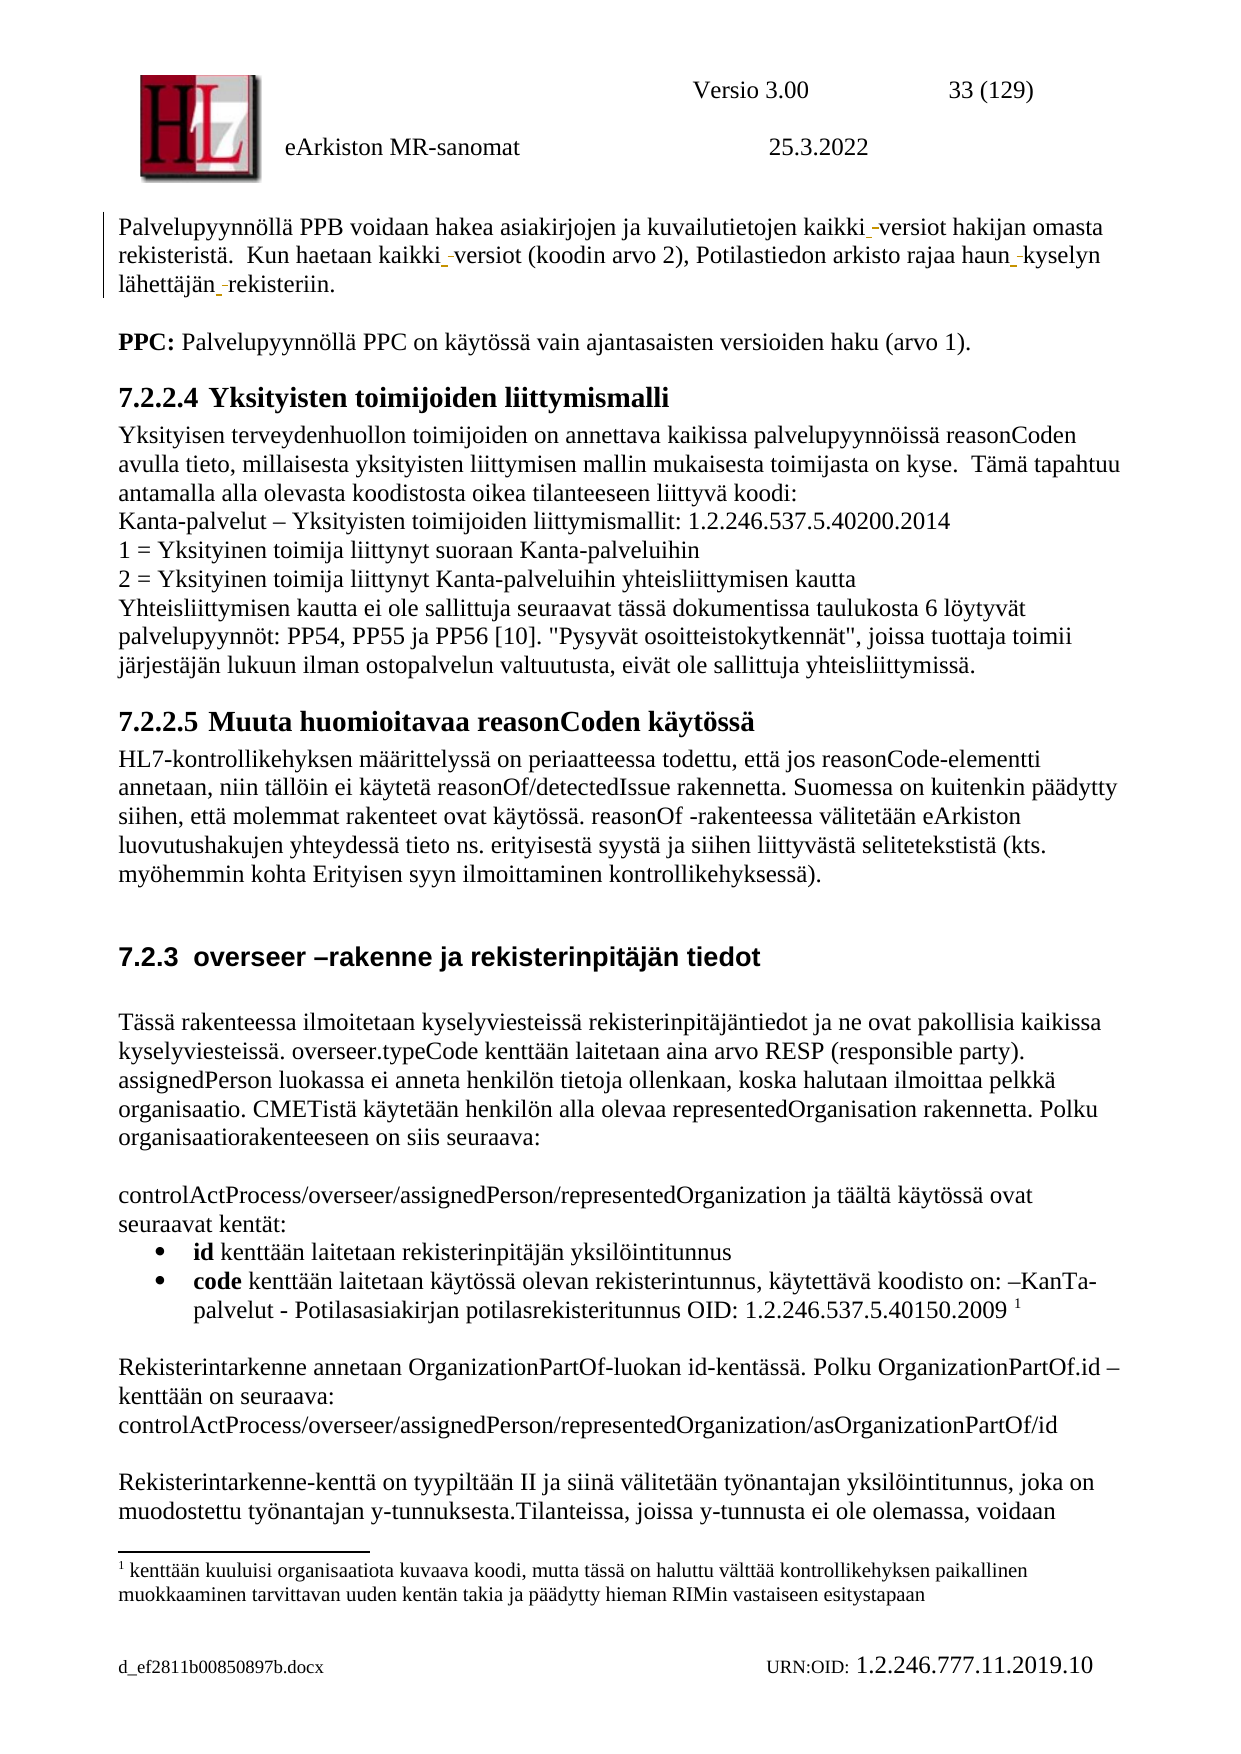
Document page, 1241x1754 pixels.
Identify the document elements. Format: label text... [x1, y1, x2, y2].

text PPC: Palvelupyynnöllä PPC on käytössä vain ajantasaisten versioiden haku (arvo 1). [118, 327, 1122, 355]
subtitle overseer –rakenne ja rekisterinpitäjän tiedot [118, 941, 1122, 972]
text 2 = Yksityinen toimija liittynyt Kanta-palveluihin yhteisliittymisen kautta [118, 564, 1122, 593]
text Kanta-palvelut – Yksityisten toimijoiden liittymismallit: 1.2.246.537.5.40200.2014 [118, 506, 1122, 535]
picture [140, 75, 263, 183]
text Rekisterintarkenne annetaan OrganizationPartOf-luokan id-kentässä. Polku OrganizationPartOf.id –kenttään on seuraava: [118, 1352, 1122, 1410]
subtitle Yksityisten toimijoiden liittymismalli [118, 380, 1122, 414]
text Yhteisliittymisen kautta ei ole sallittuja seuraavat tässä dokumentissa taulukosta 6 löytyvät palvelupyynnöt: PP54, PP55 ja PP56 [10]. "Pysyvät osoitteistokytkennät", joissa tuottaja toimii järjestäjän lukuun ilman ostopalvelun valtuutusta, eivät ole sallittuja yhteisliittymissä. [118, 593, 1122, 679]
text 1 = Yksityinen toimija liittynyt suoraan Kanta-palveluihin [118, 535, 1122, 564]
list code kenttään laitetaan käytössä olevan rekisterintunnus, käytettävä koodisto on: –KanTa-palvelut - Potilasasiakirjan potilasrekisteritunnus OID: 1.2.246.537.5.40150.2009 [156, 1266, 1122, 1324]
list id kenttään laitetaan rekisterinpitäjän yksilöintitunnus [156, 1237, 1122, 1266]
text Tässä rakenteessa ilmoitetaan kyselyviesteissä rekisterinpitäjäntiedot ja ne ovat pakollisia kaikissa kyselyviesteissä. overseer.typeCode kenttään laitetaan aina arvo RESP (responsible party). assignedPerson luokassa ei anneta henkilön tietoja ollenkaan, koska halutaan ilmoittaa pelkkä organisaatio. CMETistä käytetään henkilön alla olevaa representedOrganisation rakennetta. Polku organisaatiorakenteeseen on siis seuraava: [118, 1007, 1122, 1151]
subtitle Muuta huomioitavaa reasonCoden käytössä [118, 704, 1122, 737]
text Palvelupyynnöllä PPB voidaan hakea asiakirjojen ja kuvailutietojen kaikkiversiot hakijan omasta rekisteristä. Kun haetaan kaikkiversiot (koodin arvo 2), Potilastiedon arkisto rajaa haunkyselyn lähettäjänrekisteriin. [118, 212, 1122, 298]
text HL7-kontrollikehyksen määrittelyssä on periaatteessa todettu, että jos reasonCode-elementti annetaan, niin tällöin ei käytetä reasonOf/detectedIssue rakennetta. Suomessa on kuitenkin päädytty siihen, että molemmat rakenteet ovat käytössä. reasonOf -rakenteessa välitetään eArkiston luovutushakujen yhteydessä tieto ns. erityisestä syystä ja siihen liittyvästä selitetekstistä (kts. myöhemmin kohta Erityisen syyn ilmoittaminen kontrollikehyksessä). [118, 744, 1122, 887]
text controlActProcess/overseer/assignedPerson/representedOrganization/asOrganizationPartOf/id [118, 1410, 1122, 1439]
text controlActProcess/overseer/assignedPerson/representedOrganization ja täältä käytössä ovat seuraavat kentät: [118, 1180, 1122, 1237]
text Yksityisen terveydenhuollon toimijoiden on annettava kaikissa palvelupyynnöissä reasonCoden avulla tieto, millaisesta yksityisten liittymisen mallin mukaisesta toimijasta on kyse. Tämä tapahtuu antamalla alla olevasta koodistosta oikea tilanteeseen liittyvä koodi: [118, 420, 1122, 506]
